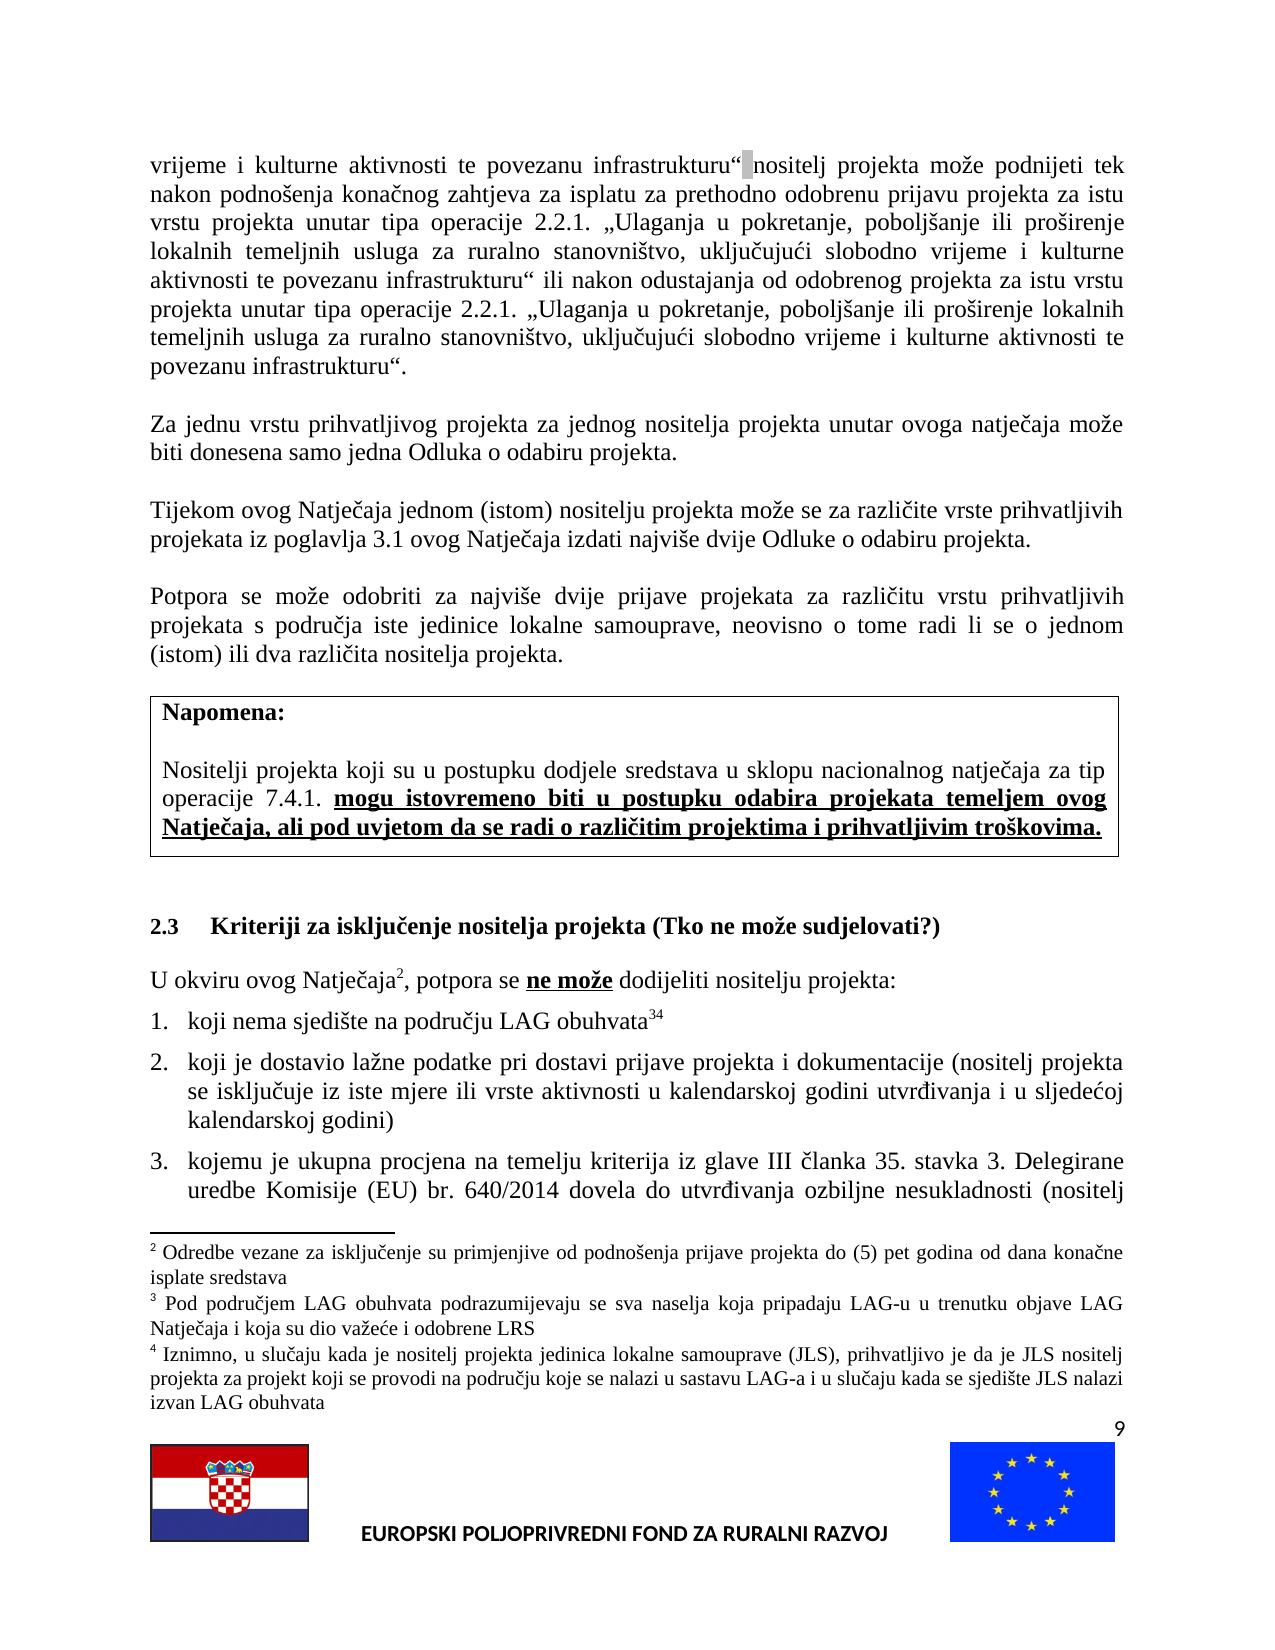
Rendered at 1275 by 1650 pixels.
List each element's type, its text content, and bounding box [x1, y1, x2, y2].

table_header Napomena: Nositelji projekta koji su u postupku dodjele sredstava u sklopu nacionalnog natječaja za tip operacije 7.4.1. mogu istovremeno biti u postupku odabira projekata temeljem ovog Natječaja, ali pod uvjetom da se radi o različitim projektima i prihvatljivim troškovima. [151, 697, 1118, 856]
text U okviru ovog Natječaja, potpora se ne može dodijeliti nositelju projekta: [150, 965, 1125, 993]
text Potpora se može odobriti za najviše dvije prijave projekata za različitu vrstu prihvatljivih projekata s područja iste jedinice lokalne samouprave, neovisno o tome radi li se o jednom (istom) ili dva različita nositelja projekta. [150, 581, 1125, 667]
list koji je dostavio lažne podatke pri dostavi prijave projekta i dokumentacije (nositelj projekta se isključuje iz iste mjere ili vrste aktivnosti u kalendarskoj godini utvrđivanja i u sljedećoj kalendarskoj godini) [150, 1047, 1125, 1133]
subtitle Kriteriji za isključenje nositelja projekta (Tko ne može sudjelovati?) [150, 911, 1125, 940]
picture [950, 1442, 1115, 1542]
text Tijekom ovog Natječaja jednom (istom) nositelju projekta može se za različite vrste prihvatljivih projekata iz poglavlja 3.1 ovog Natječaja izdati najviše dvije Odluke o odabiru projekta. [150, 495, 1125, 552]
picture [150, 1444, 309, 1542]
text Za jednu vrstu prihvatljivog projekta za jednog nositelja projekta unutar ovoga natječaja može biti donesena samo jedna Odluka o odabiru projekta. [150, 409, 1125, 466]
list koji nema sjedište na području LAG obuhvata [150, 1006, 1125, 1035]
